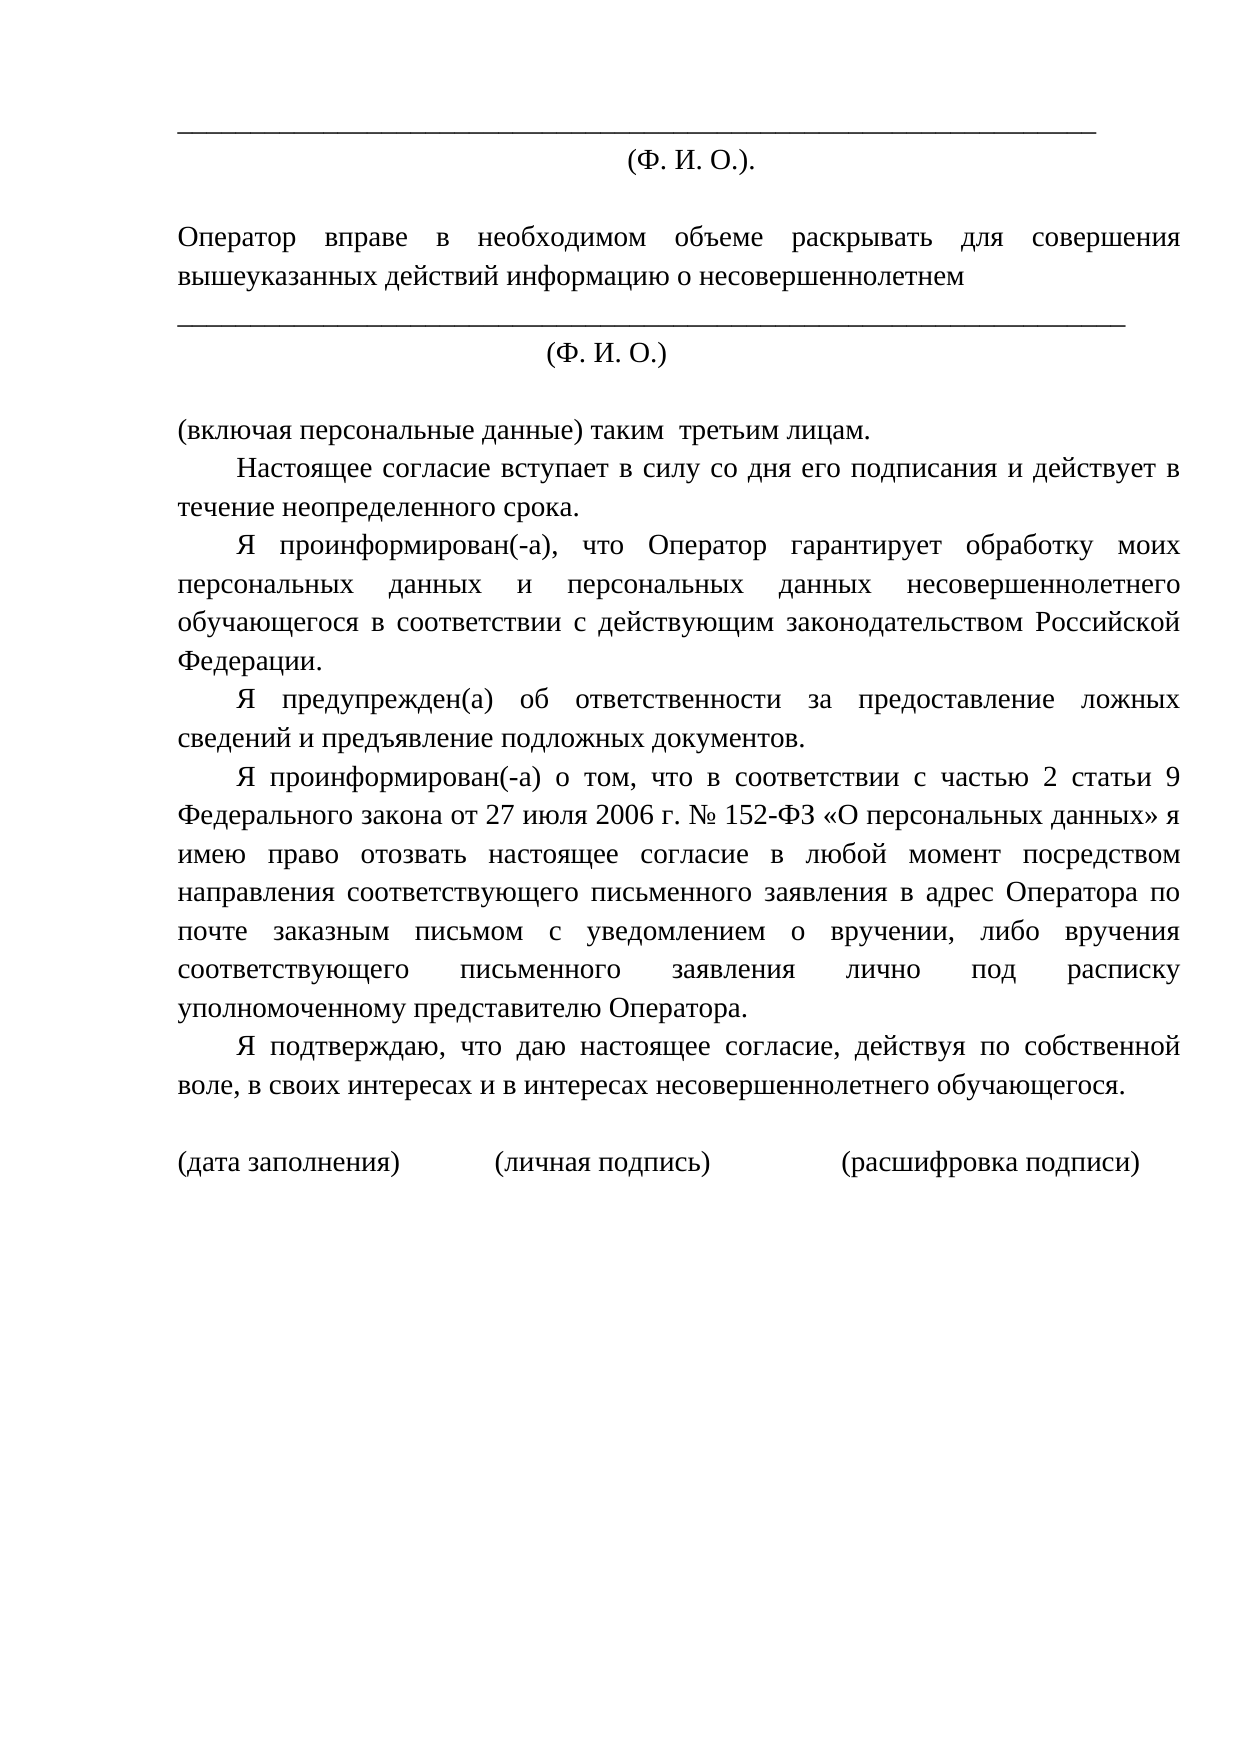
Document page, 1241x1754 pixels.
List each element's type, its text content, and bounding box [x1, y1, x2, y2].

text (включая персональные данные) таким третьим лицам. [177, 412, 1181, 445]
text (Ф. И. О.) [177, 335, 1181, 368]
text (Ф. И. О.). [177, 142, 1181, 176]
text (дата заполнения) (личная подпись) (расшифровка подписи) [177, 1144, 1181, 1178]
text _________________________________________________________________ [177, 296, 1181, 330]
text Я проинформирован(-а) о том, что в соответствии с частью 2 статьи 9 Федерального закона от 27 июля 2006 г. № 152-ФЗ «О персональных данных» я имею право отозвать настоящее согласие в любой момент посредством направления соответствующего письменного заявления в адрес Оператора по почте заказным письмом с уведомлением о вручении, либо вручения соответствующего письменного заявления лично под расписку уполномоченному представителю Оператора. [177, 759, 1181, 1023]
text Я предупрежден(а) об ответственности за предоставление ложных сведений и предъявление подложных документов. [177, 682, 1181, 754]
text Я проинформирован(-а), что Оператор гарантирует обработку моих персональных данных и персональных данных несовершеннолетнего обучающегося в соответствии с действующим законодательством Российской Федерации. [177, 527, 1181, 677]
text Оператор вправе в необходимом объеме раскрывать для совершения вышеуказанных действий информацию о несовершеннолетнем [177, 219, 1181, 291]
text _______________________________________________________________ [177, 103, 1181, 137]
text Настоящее согласие вступает в силу со дня его подписания и действует в течение неопределенного срока. [177, 450, 1181, 522]
text Я подтверждаю, что даю настоящее согласие, действуя по собственной воле, в своих интересах и в интересах несовершеннолетнего обучающегося. [177, 1028, 1181, 1101]
